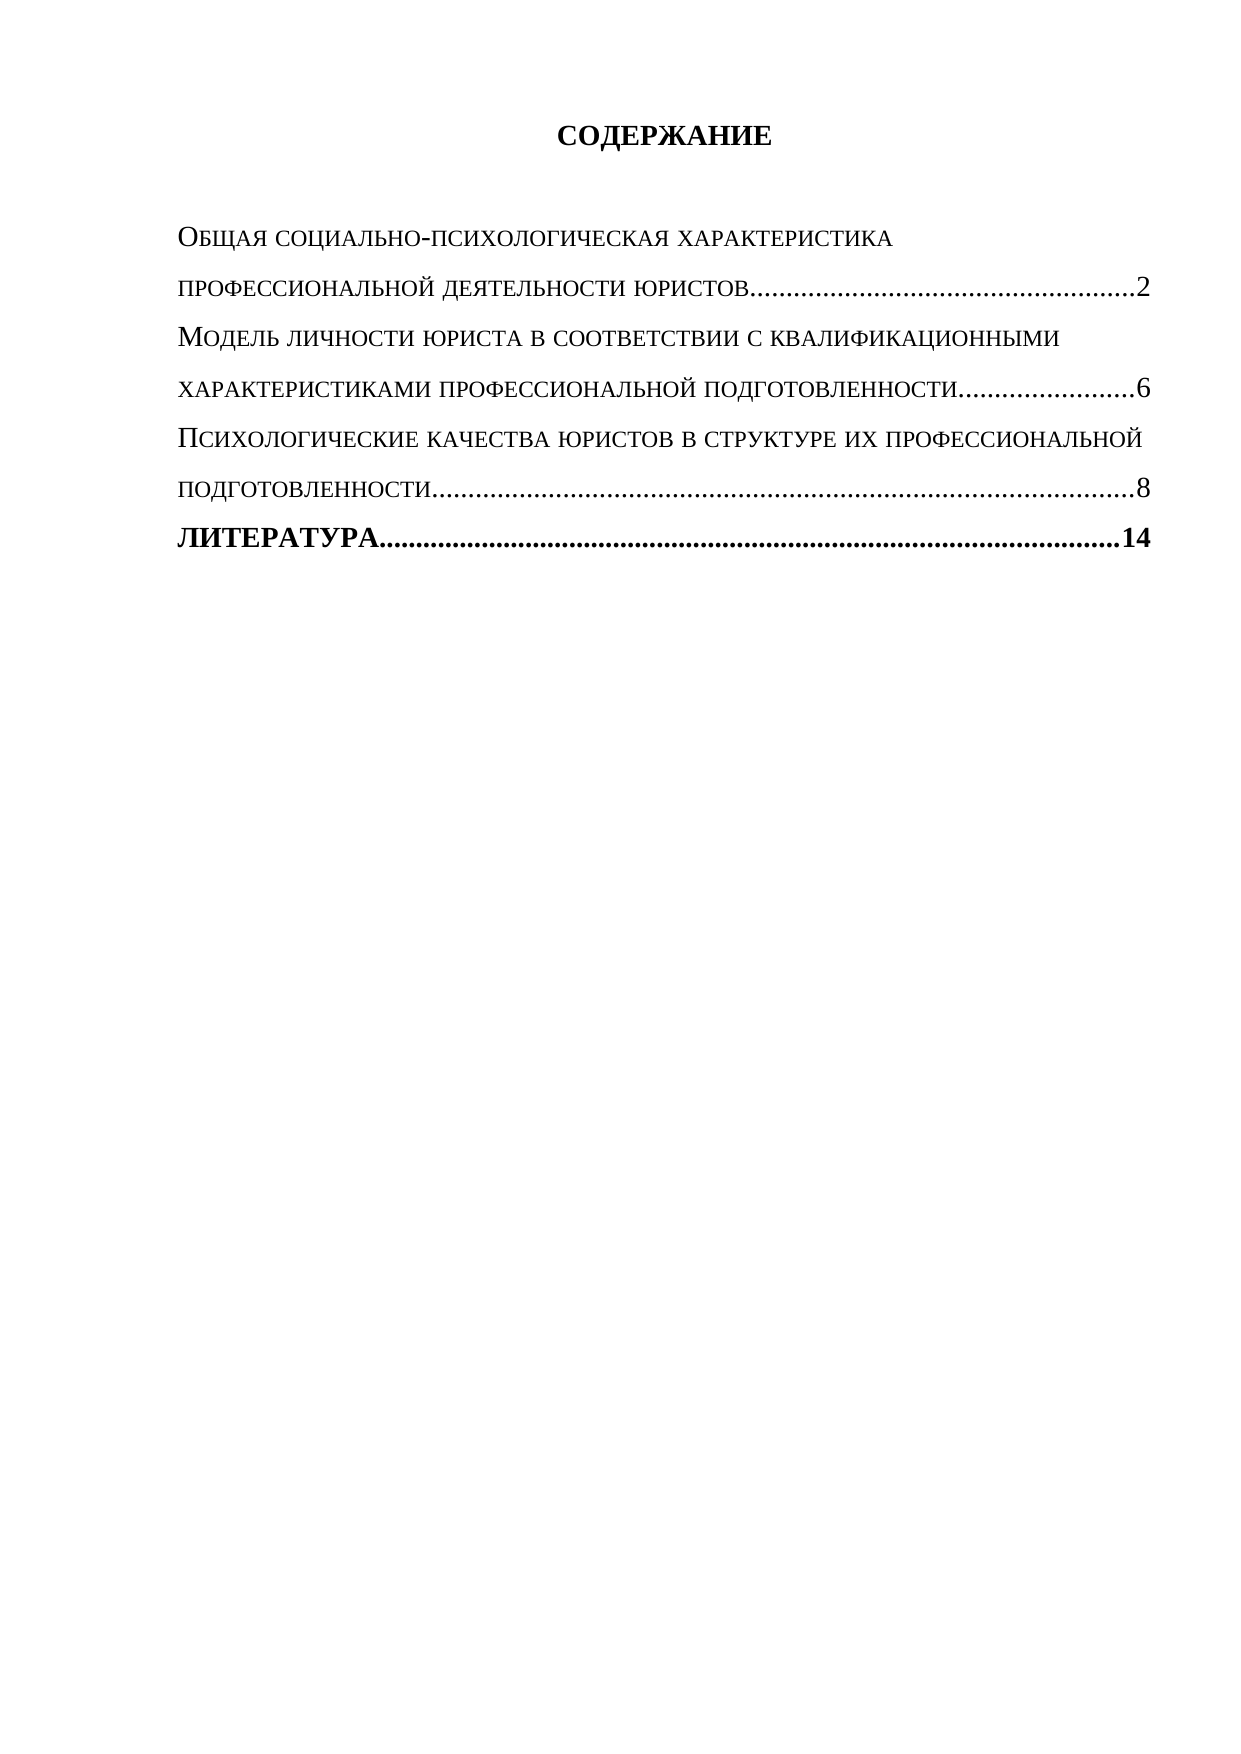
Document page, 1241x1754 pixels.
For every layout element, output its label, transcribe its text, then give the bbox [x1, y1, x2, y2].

text Модель личности юриста в соответствии с квалификационными характеристиками профессиональной подготовленности 6 [177, 319, 1152, 403]
text Литература 14 [177, 521, 1152, 554]
text Общая социально-психологическая характеристика профессиональной деятельности юристов 2 [177, 219, 1152, 303]
text СОДЕРЖАНИЕ [177, 118, 1152, 152]
text Психологические качества юристов в структуре их профессиональной подготовленности 8 [177, 420, 1152, 504]
